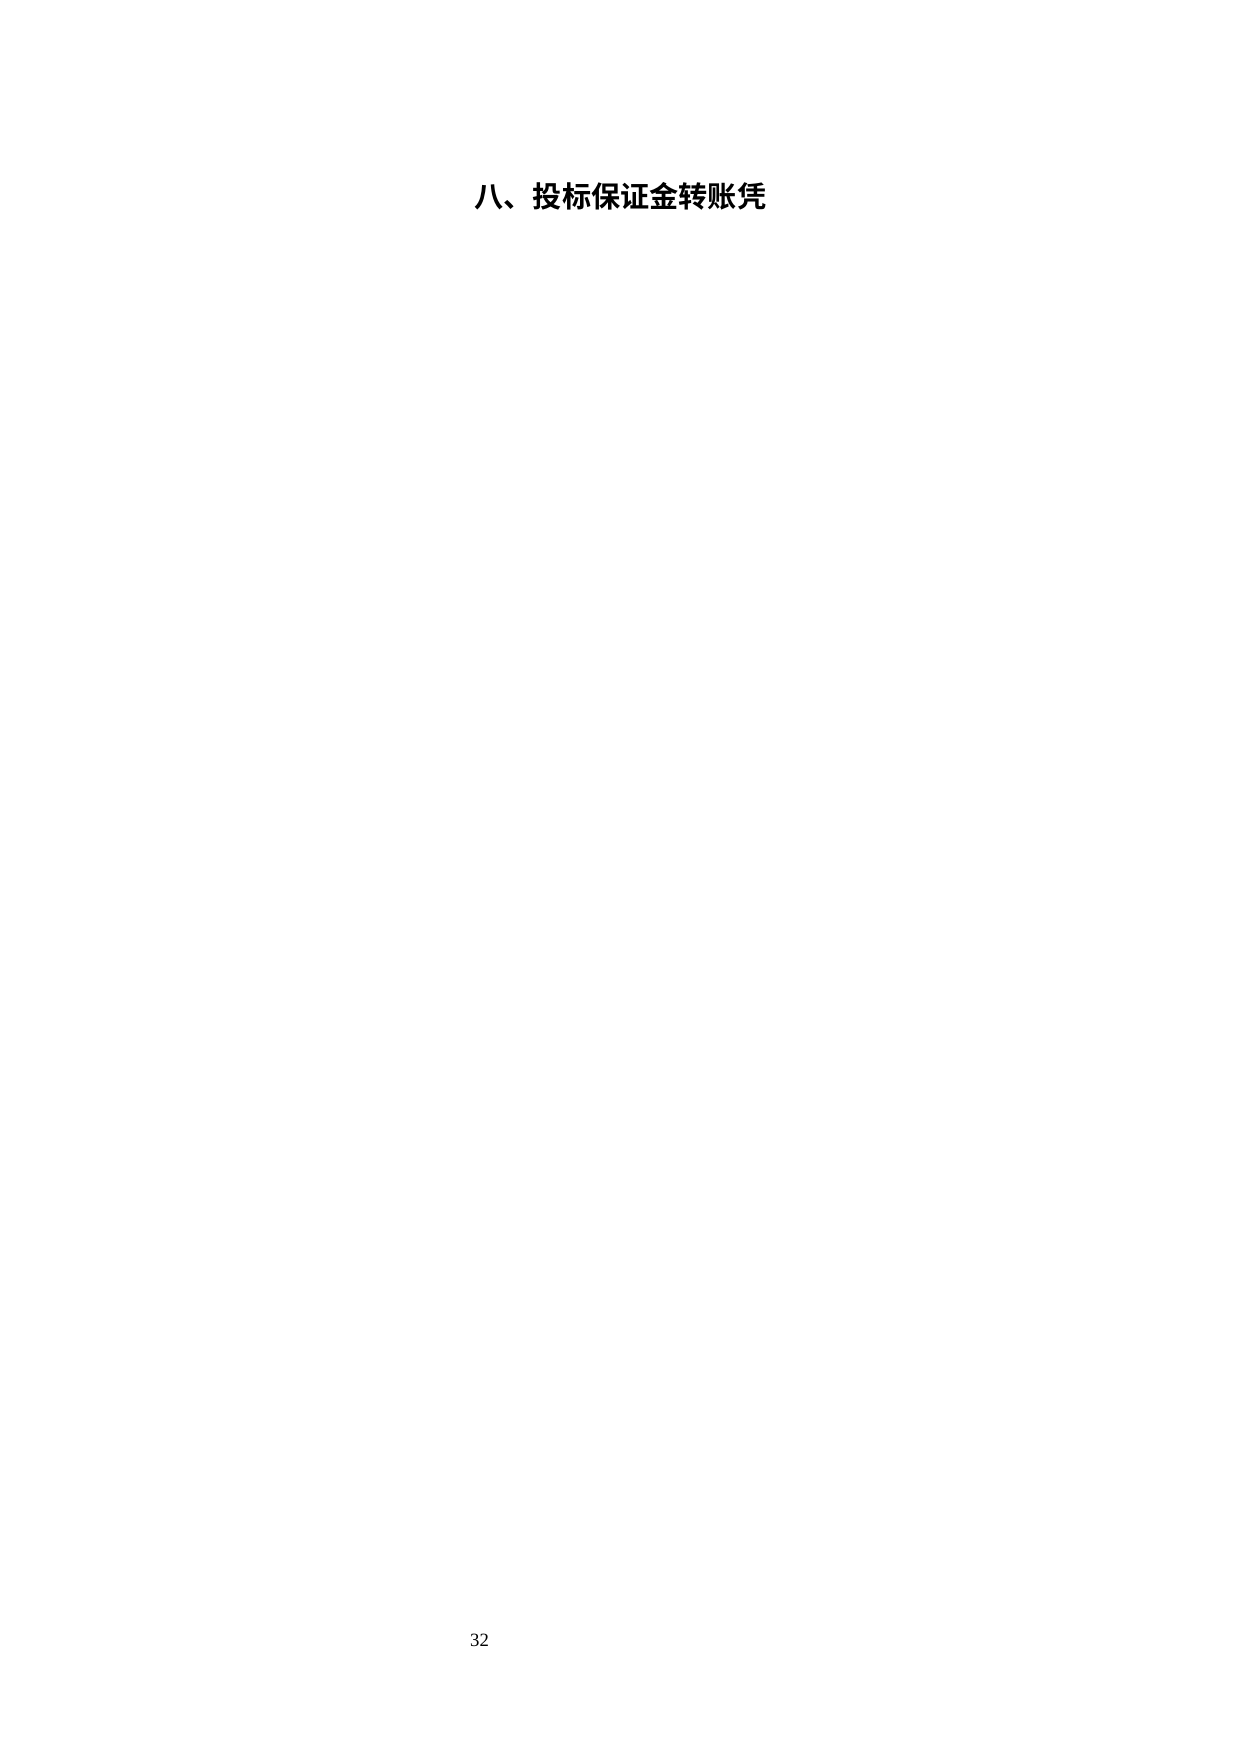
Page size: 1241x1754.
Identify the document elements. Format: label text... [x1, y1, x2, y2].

text 八、投标保证金转账凭 [187, 162, 1053, 227]
